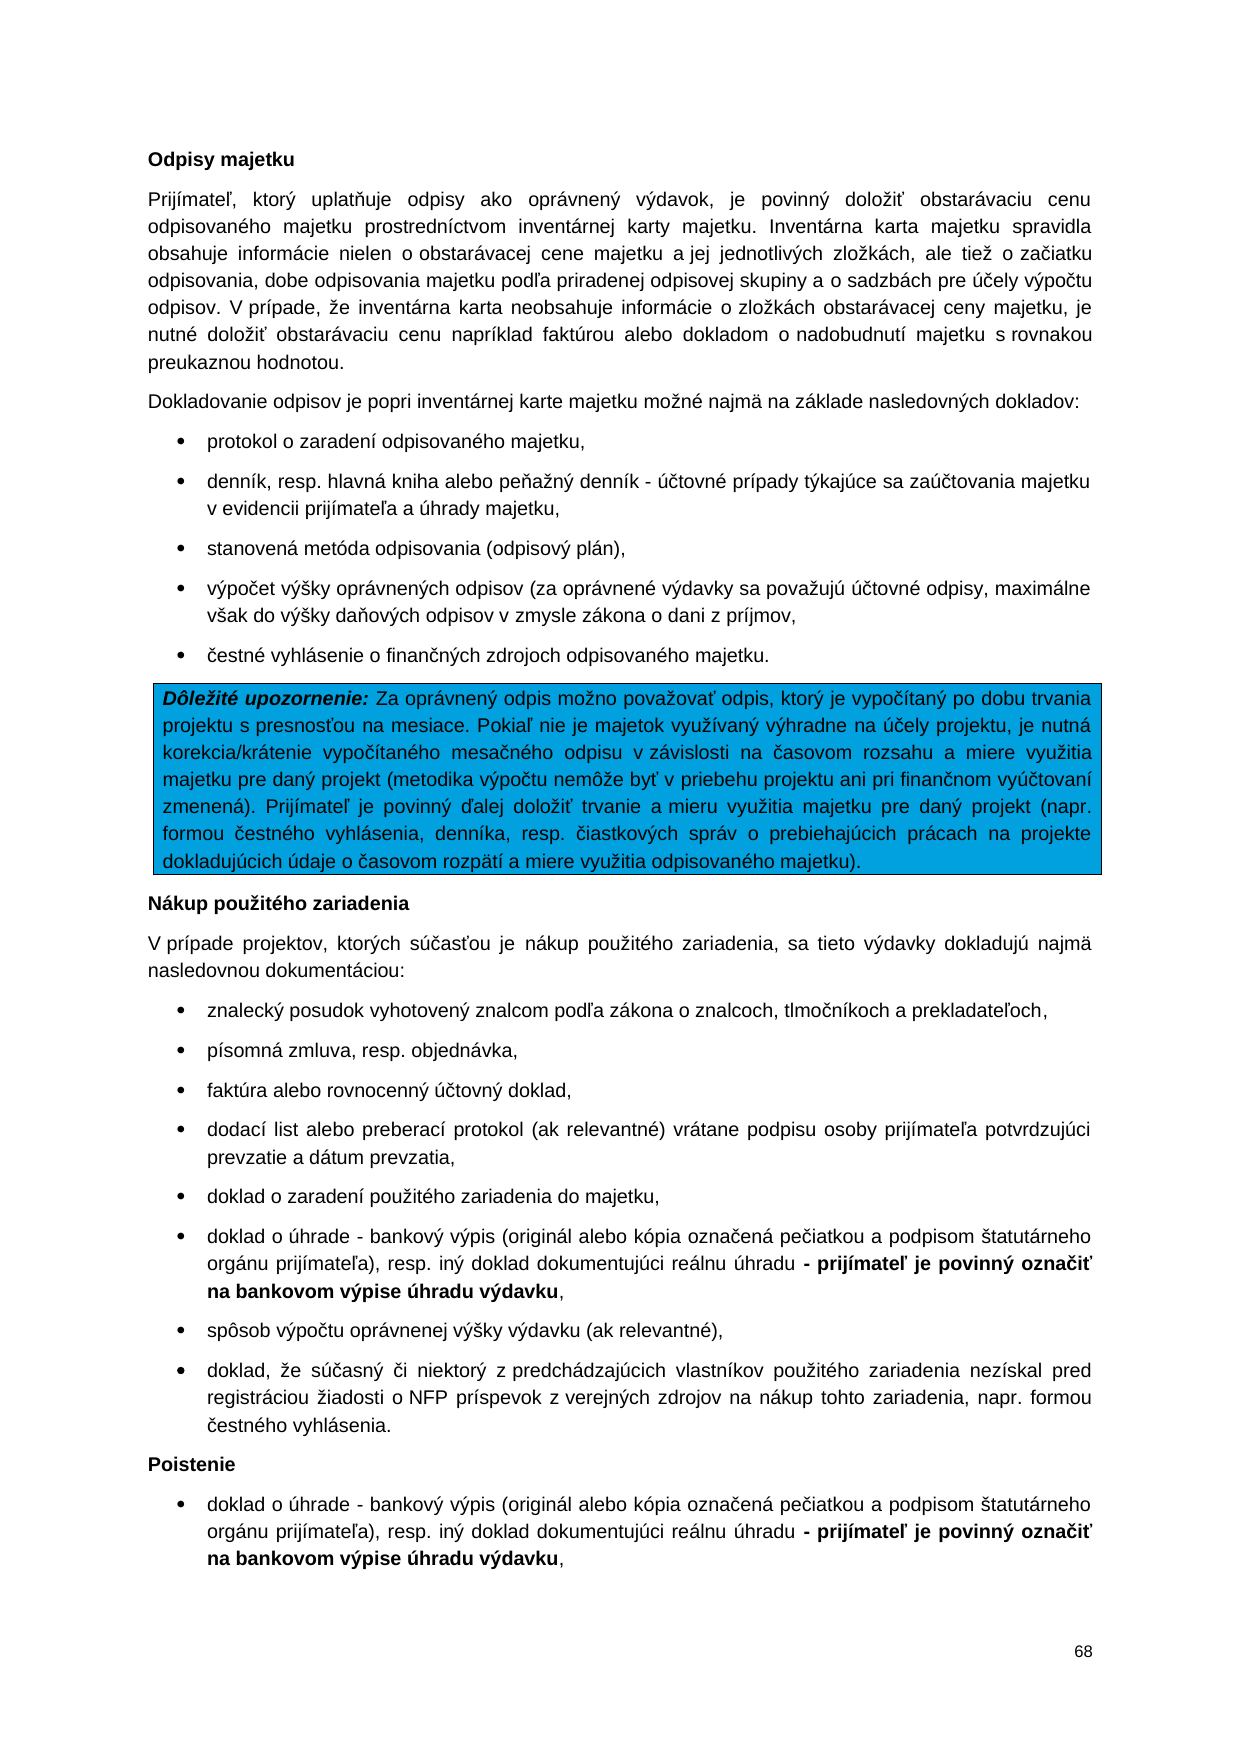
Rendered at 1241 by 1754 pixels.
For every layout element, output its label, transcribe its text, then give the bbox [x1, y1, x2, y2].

text Dôležité upozornenie: Za oprávnený odpis možno považovať odpis, ktorý je vypočítaný po dobu trvania projektu s presnosťou na mesiace. Pokiaľ nie je majetok využívaný výhradne na účely projektu, je nutná korekcia/krátenie vypočítaného mesačného odpisu v závislosti na časovom rozsahu a miere využitia majetku pre daný projekt (metodika výpočtu nemôže byť v priebehu projektu ani pri finančnom vyúčtovaní zmenená). Prijímateľ je povinný ďalej doložiť trvanie a mieru využitia majetku pre daný projekt (napr. formou čestného vyhlásenia, denníka, resp. čiastkových správ o prebiehajúcich prácach na projekte dokladujúcich údaje o časovom rozpätí a miere využitia odpisovaného majetku). [154, 684, 1101, 874]
text Nákup použitého zariadenia [148, 892, 1092, 915]
list doklad o úhrade - bankový výpis (originál alebo kópia označená pečiatkou a podpisom štatutárneho orgánu prijímateľa), resp. iný doklad dokumentujúci reálnu úhradu - prijímateľ je povinný označiť na bankovom výpise úhradu výdavku, [177, 1225, 1092, 1302]
list dodací list alebo preberací protokol (ak relevantné) vrátane podpisu osoby prijímateľa potvrdzujúci prevzatie a dátum prevzatia, [177, 1118, 1092, 1168]
list doklad o zaradení použitého zariadenia do majetku, [177, 1185, 1092, 1208]
text Poistenie [148, 1453, 1092, 1476]
list spôsob výpočtu oprávnenej výšky výdavku (ak relevantné), [177, 1319, 1092, 1342]
list doklad o úhrade - bankový výpis (originál alebo kópia označená pečiatkou a podpisom štatutárneho orgánu prijímateľa), resp. iný doklad dokumentujúci reálnu úhradu - prijímateľ je povinný označiť na bankovom výpise úhradu výdavku, [177, 1493, 1092, 1570]
text V prípade projektov, ktorých súčasťou je nákup použitého zariadenia, sa tieto výdavky dokladujú najmä nasledovnou dokumentáciou: [148, 932, 1092, 982]
list znalecký posudok vyhotovený znalcom podľa zákona o znalcoch, tlmočníkoch a prekladateľoch, [177, 999, 1092, 1022]
list písomná zmluva, resp. objednávka, [177, 1039, 1092, 1061]
list výpočet výšky oprávnených odpisov (za oprávnené výdavky sa považujú účtovné odpisy, maximálne však do výšky daňových odpisov v zmysle zákona o dani z príjmov, [177, 576, 1092, 626]
list čestné vyhlásenie o finančných zdrojoch odpisovaného majetku. [177, 643, 1092, 666]
list faktúra alebo rovnocenný účtovný doklad, [177, 1078, 1092, 1101]
text Odpisy majetku [148, 148, 1092, 170]
text Prijímateľ, ktorý uplatňuje odpisy ako oprávnený výdavok, je povinný doložiť obstarávaciu cenu odpisovaného majetku prostredníctvom inventárnej karty majetku. Inventárna karta majetku spravidla obsahuje informácie nielen o obstarávacej cene majetku a jej jednotlivých zložkách, ale tiež o začiatku odpisovania, dobe odpisovania majetku podľa priradenej odpisovej skupiny a o sadzbách pre účely výpočtu odpisov. V prípade, že inventárna karta neobsahuje informácie o zložkách obstarávacej ceny majetku, je nutné doložiť obstarávaciu cenu napríklad faktúrou alebo dokladom o nadobudnutí majetku s rovnakou preukaznou hodnotou. [148, 187, 1092, 373]
list doklad, že súčasný či niektorý z predchádzajúcich vlastníkov použitého zariadenia nezískal pred registráciou žiadosti o NFP príspevok z verejných zdrojov na nákup tohto zariadenia, napr. formou čestného vyhlásenia. [177, 1359, 1092, 1436]
list protokol o zaradení odpisovaného majetku, [177, 430, 1092, 453]
list denník, resp. hlavná kniha alebo peňažný denník - účtovné prípady týkajúce sa zaúčtovania majetku v evidencii prijímateľa a úhrady majetku, [177, 470, 1092, 520]
list stanovená metóda odpisovania (odpisový plán), [177, 537, 1092, 559]
text Dokladovanie odpisov je popri inventárnej karte majetku možné najmä na základe nasledovných dokladov: [148, 390, 1092, 413]
